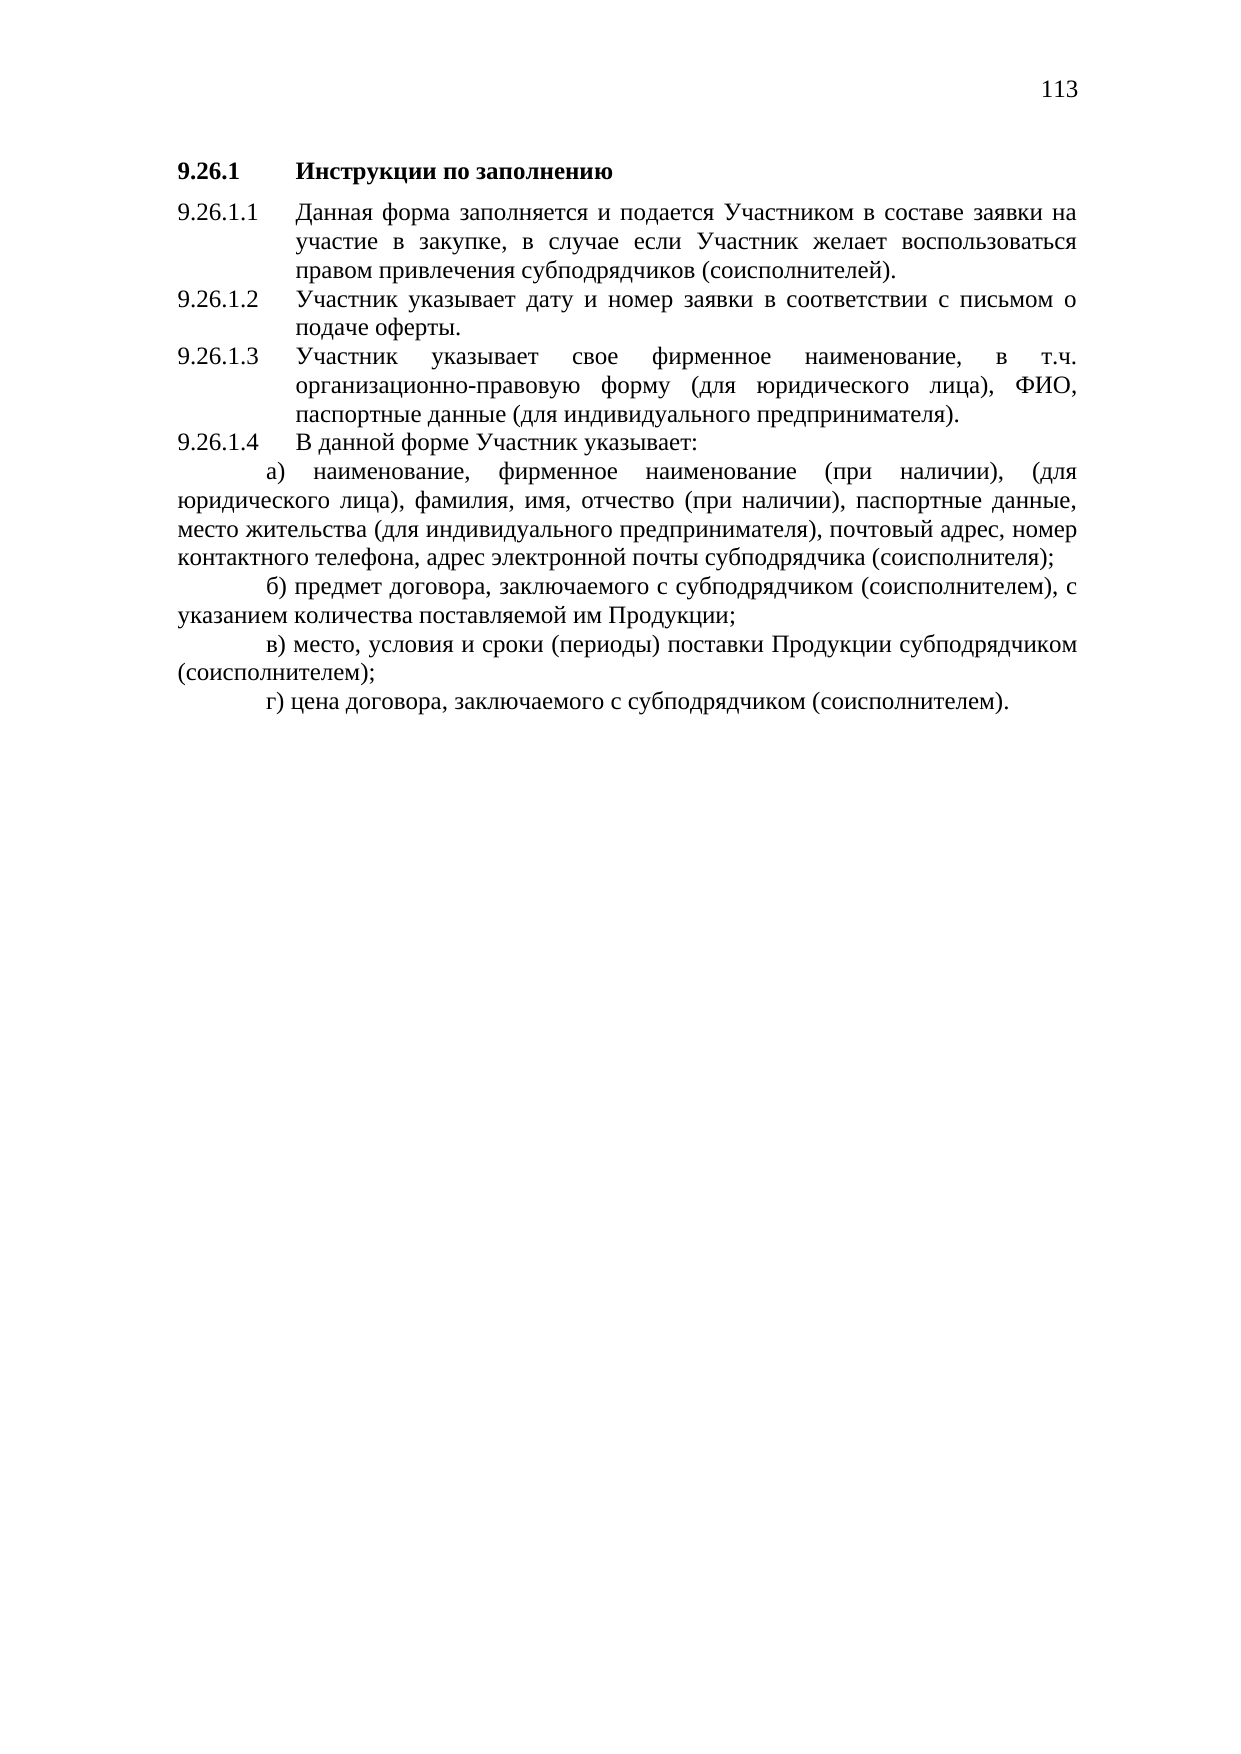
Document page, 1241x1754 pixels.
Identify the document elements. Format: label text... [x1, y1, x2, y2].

text б) предмет договора, заключаемого с субподрядчиком (соисполнителем), с указанием количества поставляемой им Продукции; [177, 571, 1078, 629]
list Данная форма заполняется и подается Участником в составе заявки на участие в закупке, в случае если Участник желает воспользоваться правом привлечения субподрядчиков (соисполнителей). [177, 197, 1078, 284]
list Участник указывает свое фирменное наименование, в т.ч. организационно-правовую форму (для юридического лица), ФИО, паспортные данные (для индивидуального предпринимателя). [177, 341, 1078, 427]
list Инструкции по заполнению [177, 156, 1078, 185]
text а) наименование, фирменное наименование (при наличии), (для юридического лица), фамилия, имя, отчество (при наличии), паспортные данные, место жительства (для индивидуального предпринимателя), почтовый адрес, номер контактного телефона, адрес электронной почты субподрядчика (соисполнителя); [177, 456, 1078, 571]
text в) место, условия и сроки (периоды) поставки Продукции субподрядчиком (соисполнителем); [177, 629, 1078, 686]
list В данной форме Участник указывает: [177, 427, 1078, 456]
list Участник указывает дату и номер заявки в соответствии с письмом о подаче оферты. [177, 284, 1078, 341]
text г) цена договора, заключаемого с субподрядчиком (соисполнителем). [177, 686, 1078, 715]
